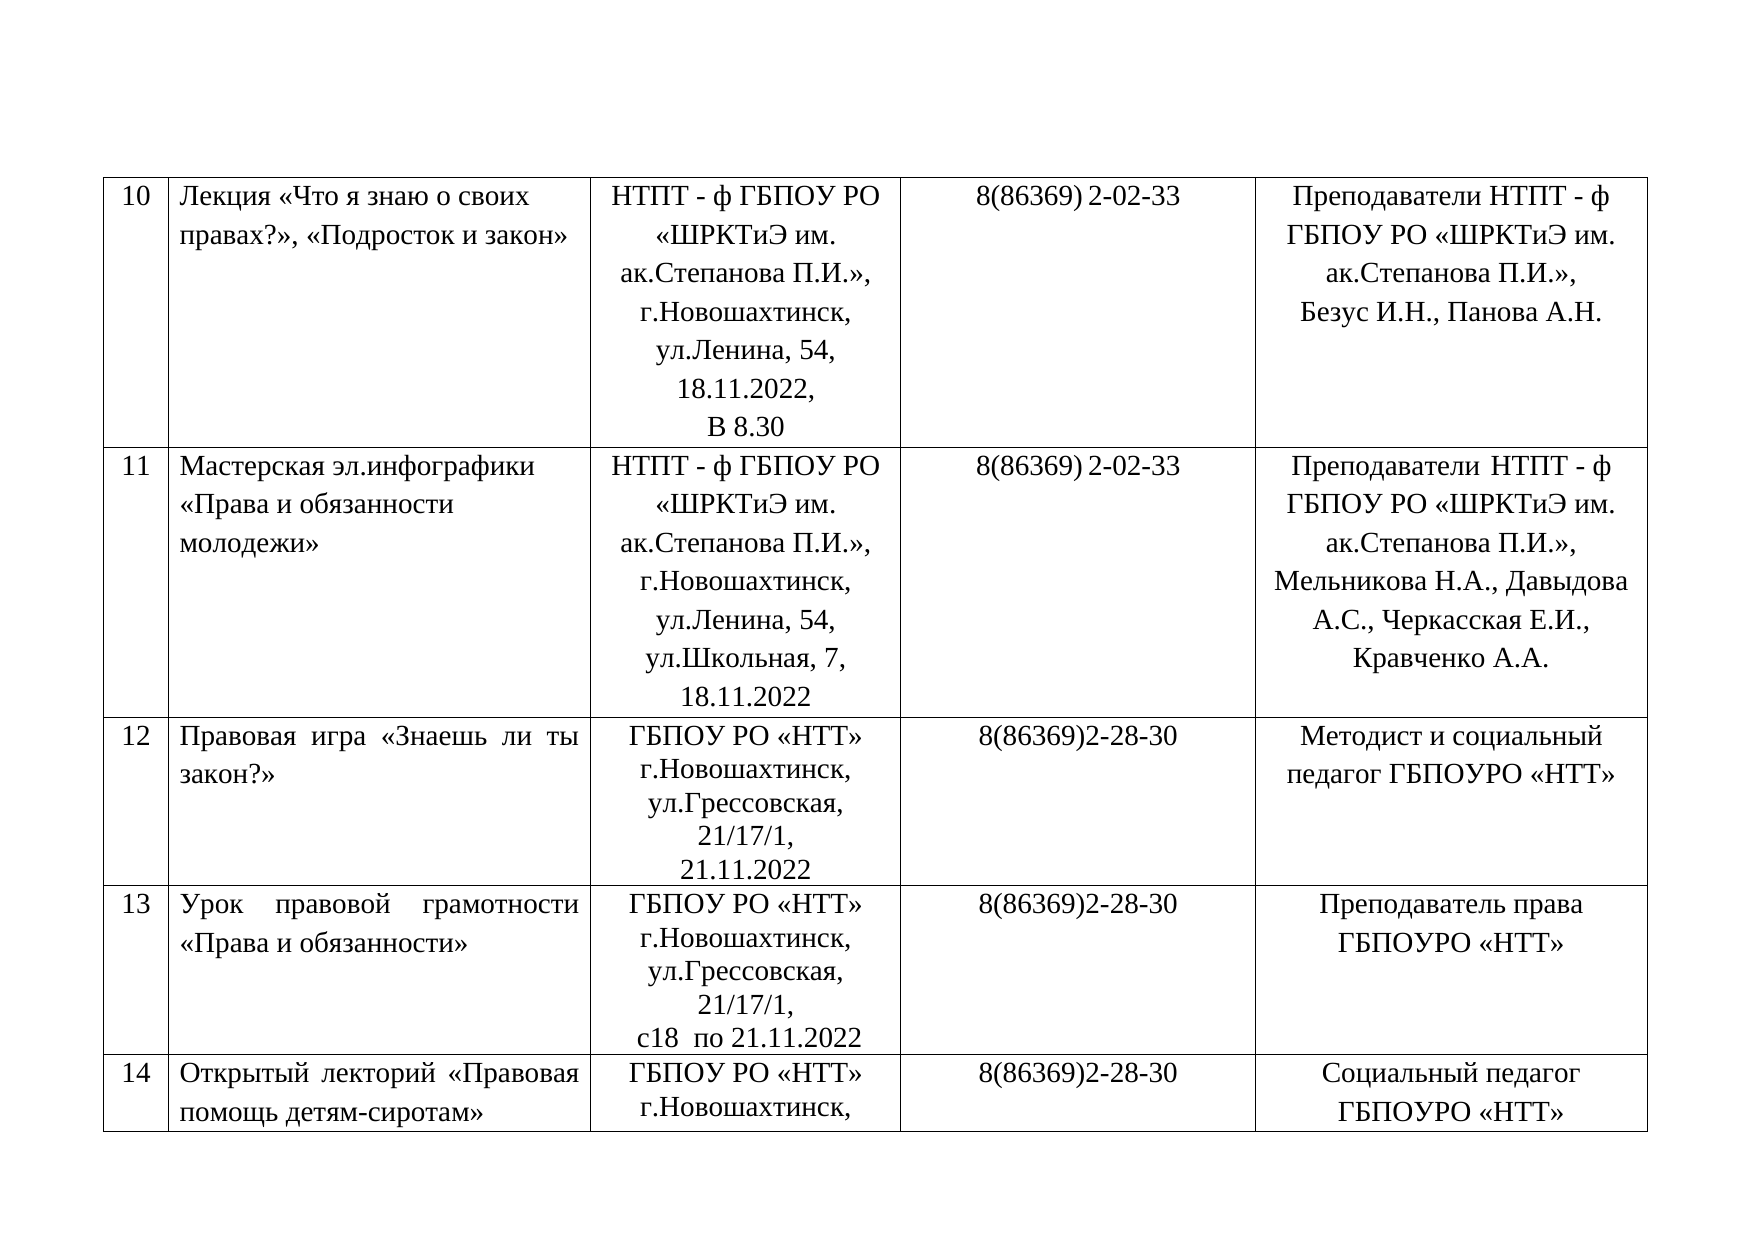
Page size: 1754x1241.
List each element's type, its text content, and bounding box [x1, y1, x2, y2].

table_cell Методист и социальный педагог ГБПОУРО «НТТ» [1256, 718, 1647, 885]
table_cell 8(86369)2-28-30 [901, 718, 1255, 885]
table_cell Мастерская эл.инфографики «Права и обязанности молодежи» [169, 448, 590, 717]
table_cell 8(86369)2-28-30 [901, 886, 1255, 1054]
table_cell 8(86369)2-28-30 [901, 1055, 1255, 1131]
table_cell Преподаватель права ГБПОУРО «НТТ» [1256, 886, 1647, 1054]
table_cell 8(86369) 2-02-33 [901, 178, 1255, 447]
table_cell Преподаватели НТПТ - ф ГБПОУ РО «ШРКТиЭ им. ак.Степанова П.И.», Безус И.Н., Панова А.Н. [1256, 178, 1647, 447]
table_cell 14 [104, 1055, 168, 1131]
table_cell НТПТ - ф ГБПОУ РО «ШРКТиЭ им. ак.Степанова П.И.», г.Новошахтинск, ул.Ленина, 54, ул.Школьная, 7, 18.11.2022 [591, 448, 900, 717]
table_cell ГБПОУ РО «НТТ» г.Новошахтинск, ул.Грессовская, 21/17/1, с18 по 21.11.2022 [591, 886, 900, 1054]
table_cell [591, 1055, 900, 1131]
table_cell 8(86369) 2-02-33 [901, 448, 1255, 717]
table_cell Правовая игра «Знаешь ли ты закон?» [169, 718, 590, 885]
table_cell 13 [104, 886, 168, 1054]
table_cell НТПТ - ф ГБПОУ РО «ШРКТиЭ им. ак.Степанова П.И.», г.Новошахтинск, ул.Ленина, 54, 18.11.2022, В 8.30 [591, 178, 900, 447]
table_cell ГБПОУ РО «НТТ» г.Новошахтинск, ул.Грессовская, 21/17/1, 21.11.2022 [591, 718, 900, 885]
table_cell 11 [104, 448, 168, 717]
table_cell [169, 1055, 590, 1131]
table_cell Преподаватели НТПТ - ф ГБПОУ РО «ШРКТиЭ им. ак.Степанова П.И.», Мельникова Н.А., Давыдова А.С., Черкасская Е.И., Кравченко А.А. [1256, 448, 1647, 717]
table_cell 10 [104, 178, 168, 447]
table_cell Урок правовой грамотности «Права и обязанности» [169, 886, 590, 1054]
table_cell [1256, 1055, 1647, 1131]
table_cell Лекция «Что я знаю о своих правах?», «Подросток и закон» [169, 178, 590, 447]
table_cell 12 [104, 718, 168, 885]
